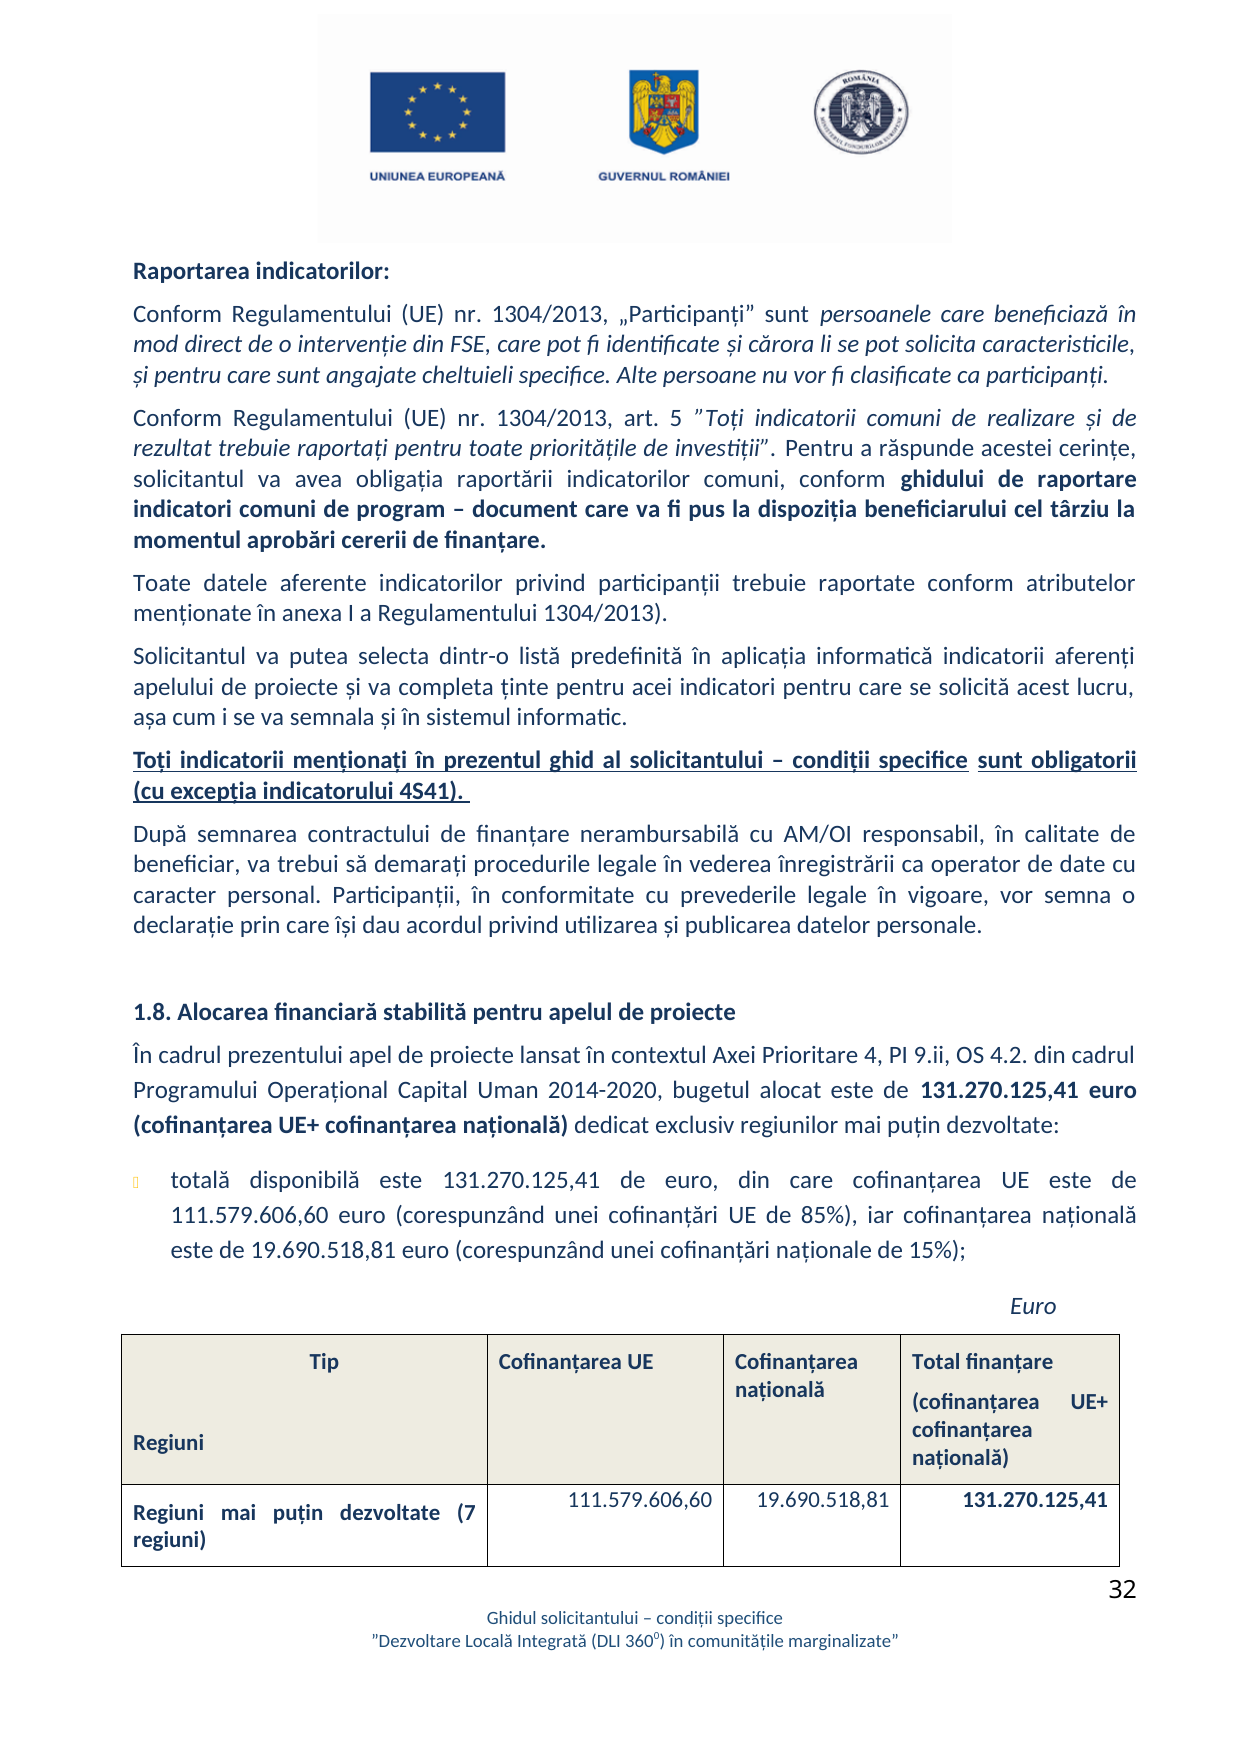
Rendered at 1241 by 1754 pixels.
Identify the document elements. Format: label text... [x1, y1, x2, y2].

table_cell Regiuni mai puțin dezvoltate (7 regiuni) Nord-Est, Nord-Vest, Vest, Sud-Vest Oltenia, Centru, Sud-Est și Sud-Muntenia [122, 1485, 487, 1566]
subtitle 1.8. Alocarea financiară stabilită pentru apelul de proiecte [133, 996, 1137, 1026]
list totală disponibilă este 131.270.125,41 de euro, din care cofinanțarea UE este de 111.579.606,60 euro (corespunzând unei cofinanțări UE de 85%), iar cofinanțarea națională este de 19.690.518,81 euro (corespunzând unei cofinanțări naționale de 15%); [133, 1164, 1137, 1265]
text Toți indicatorii menționați în prezentul ghid al solicitantului – condiții specifice sunt obligatorii (cu excepția indicatorului 4S41). [133, 744, 1137, 806]
text În cadrul prezentului apel de proiecte lansat în contextul Axei Prioritare 4, PI 9.ii, OS 4.2. din cadrul Programului Operațional Capital Uman 2014-2020, bugetul alocat este de 131.270.125,41 euro (cofinanțarea UE+ cofinanțarea națională) dedicat exclusiv regiunilor mai puțin dezvoltate: [133, 1039, 1137, 1139]
table_header Cofinanțarea națională [724, 1335, 900, 1484]
table_cell 19.690.518,81 [724, 1485, 900, 1566]
table_header Cofinanțarea UE [488, 1335, 723, 1484]
table_cell 131.270.125,41 [901, 1485, 1119, 1566]
text După semnarea contractului de finanţare nerambursabilă cu AM/OI responsabil, în calitate de beneficiar, va trebui să demaraţi procedurile legale în vederea înregistrării ca operator de date cu caracter personal. Participanţii, în conformitate cu prevederile legale în vigoare, vor semna o declaraţie prin care îşi dau acordul privind utilizarea şi publicarea datelor personale. [133, 818, 1137, 940]
text Euro [133, 1290, 1137, 1321]
table_header Tip Regiuni [122, 1335, 487, 1484]
table_cell 111.579.606,60 [488, 1485, 723, 1566]
text Solicitantul va putea selecta dintr-o listă predefinită în aplicația informatică indicatorii aferenți apelului de proiecte și va completa ținte pentru acei indicatori pentru care se solicită acest lucru, așa cum i se va semnala și în sistemul informatic. [133, 641, 1137, 732]
text Conform Regulamentului (UE) nr. 1304/2013, art. 5 ”Toți indicatorii comuni de realizare și de rezultat trebuie raportați pentru toate prioritățile de investiții”. Pentru a răspunde acestei cerințe, solicitantul va avea obligația raportării indicatorilor comuni, conform ghidului de raportare indicatori comuni de program – document care va fi pus la dispoziția beneficiarului cel târziu la momentul aprobări cererii de finanțare. [133, 402, 1137, 554]
text Conform Regulamentului (UE) nr. 1304/2013, „Participanți” sunt persoanele care beneficiază în mod direct de o intervenție din FSE, care pot fi identificate și cărora li se pot solicita caracteristicile, și pentru care sunt angajate cheltuieli specifice. Alte persoane nu vor fi clasificate ca participanți. [133, 298, 1137, 389]
text Raportarea indicatorilor: [133, 255, 1137, 285]
table_header Total finanțare (cofinanțarea UE+ cofinanțarea națională) [901, 1335, 1119, 1484]
text Toate datele aferente indicatorilor privind participanții trebuie raportate conform atributelor menţionate în anexa I a Regulamentului 1304/2013). [133, 567, 1137, 628]
picture [317, 14, 953, 243]
